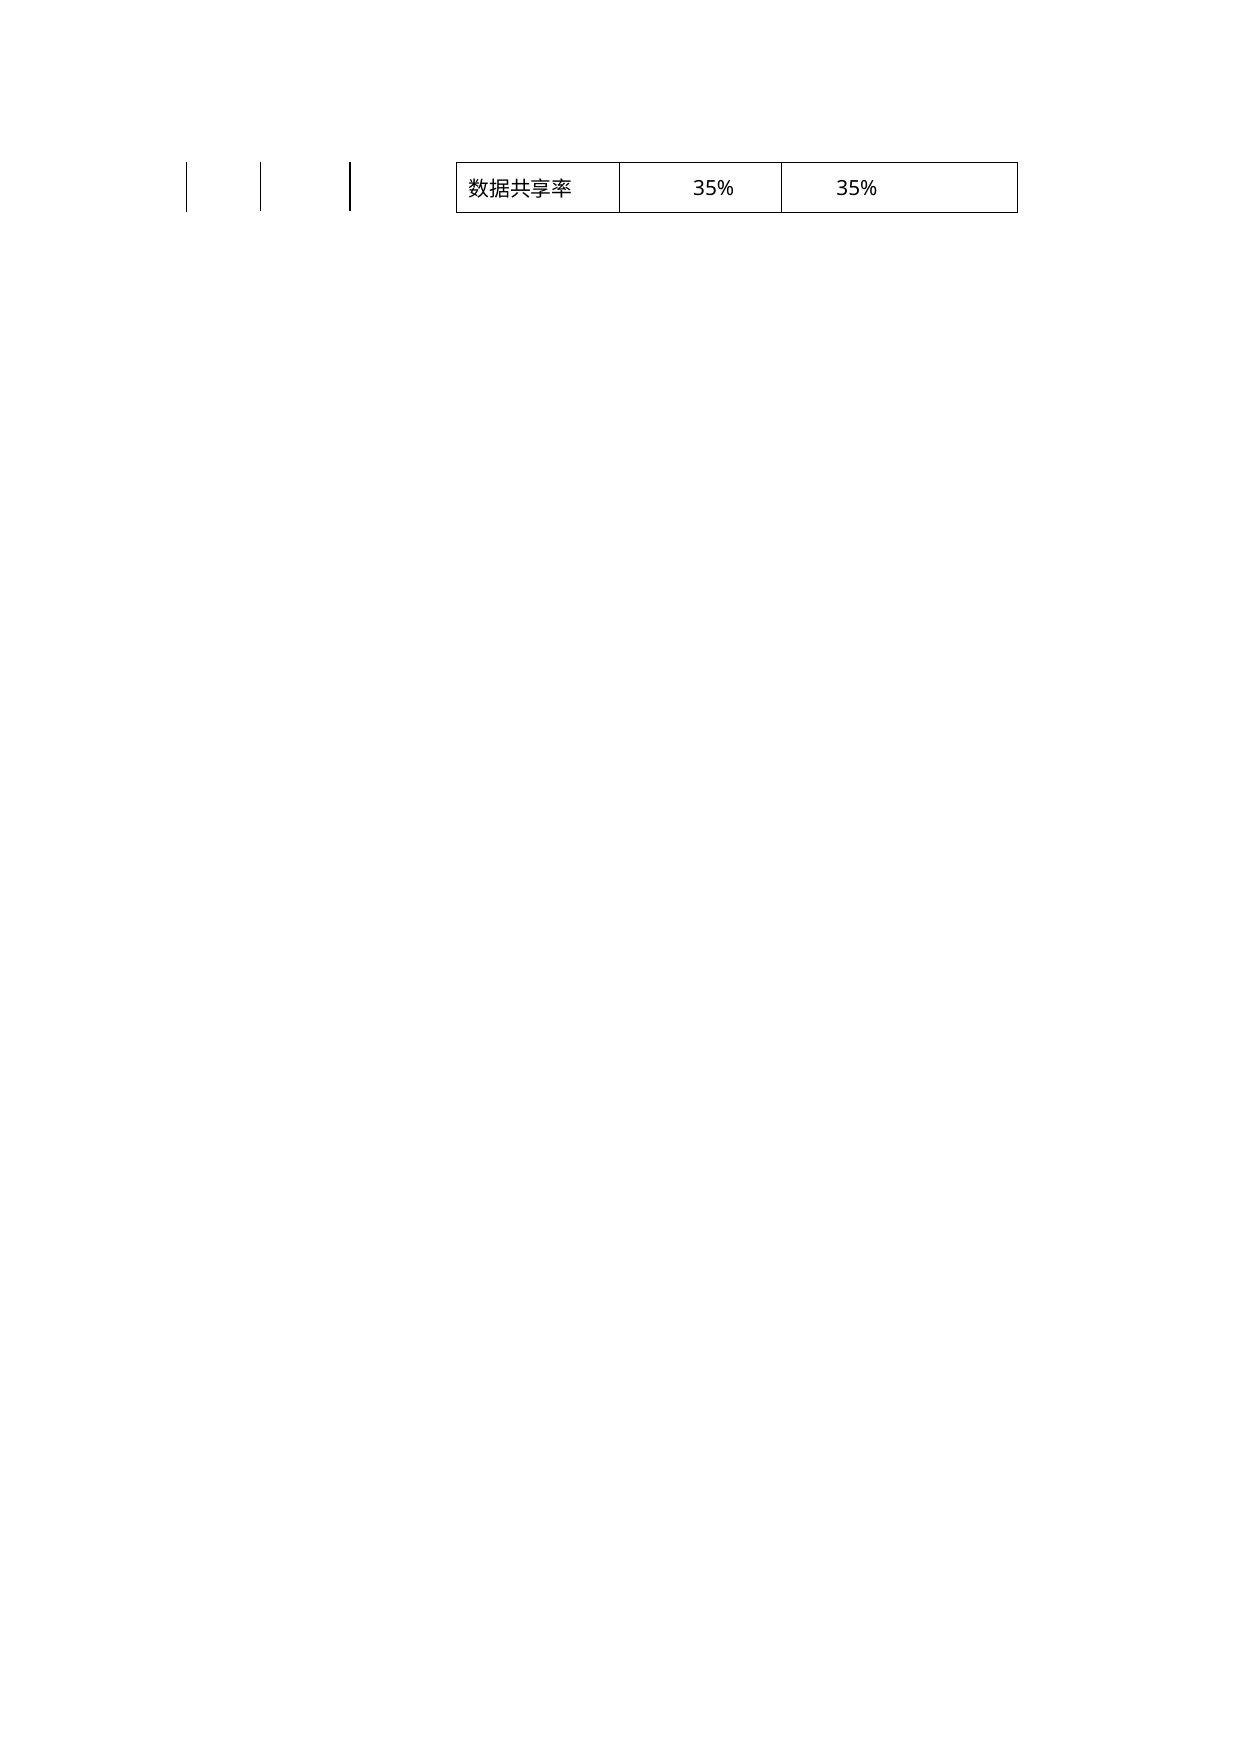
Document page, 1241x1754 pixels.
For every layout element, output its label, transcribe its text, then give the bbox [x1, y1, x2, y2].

table_cell 35% [782, 163, 1017, 212]
table_cell 数据共享率 [457, 163, 619, 212]
table_cell 35% [620, 163, 781, 212]
